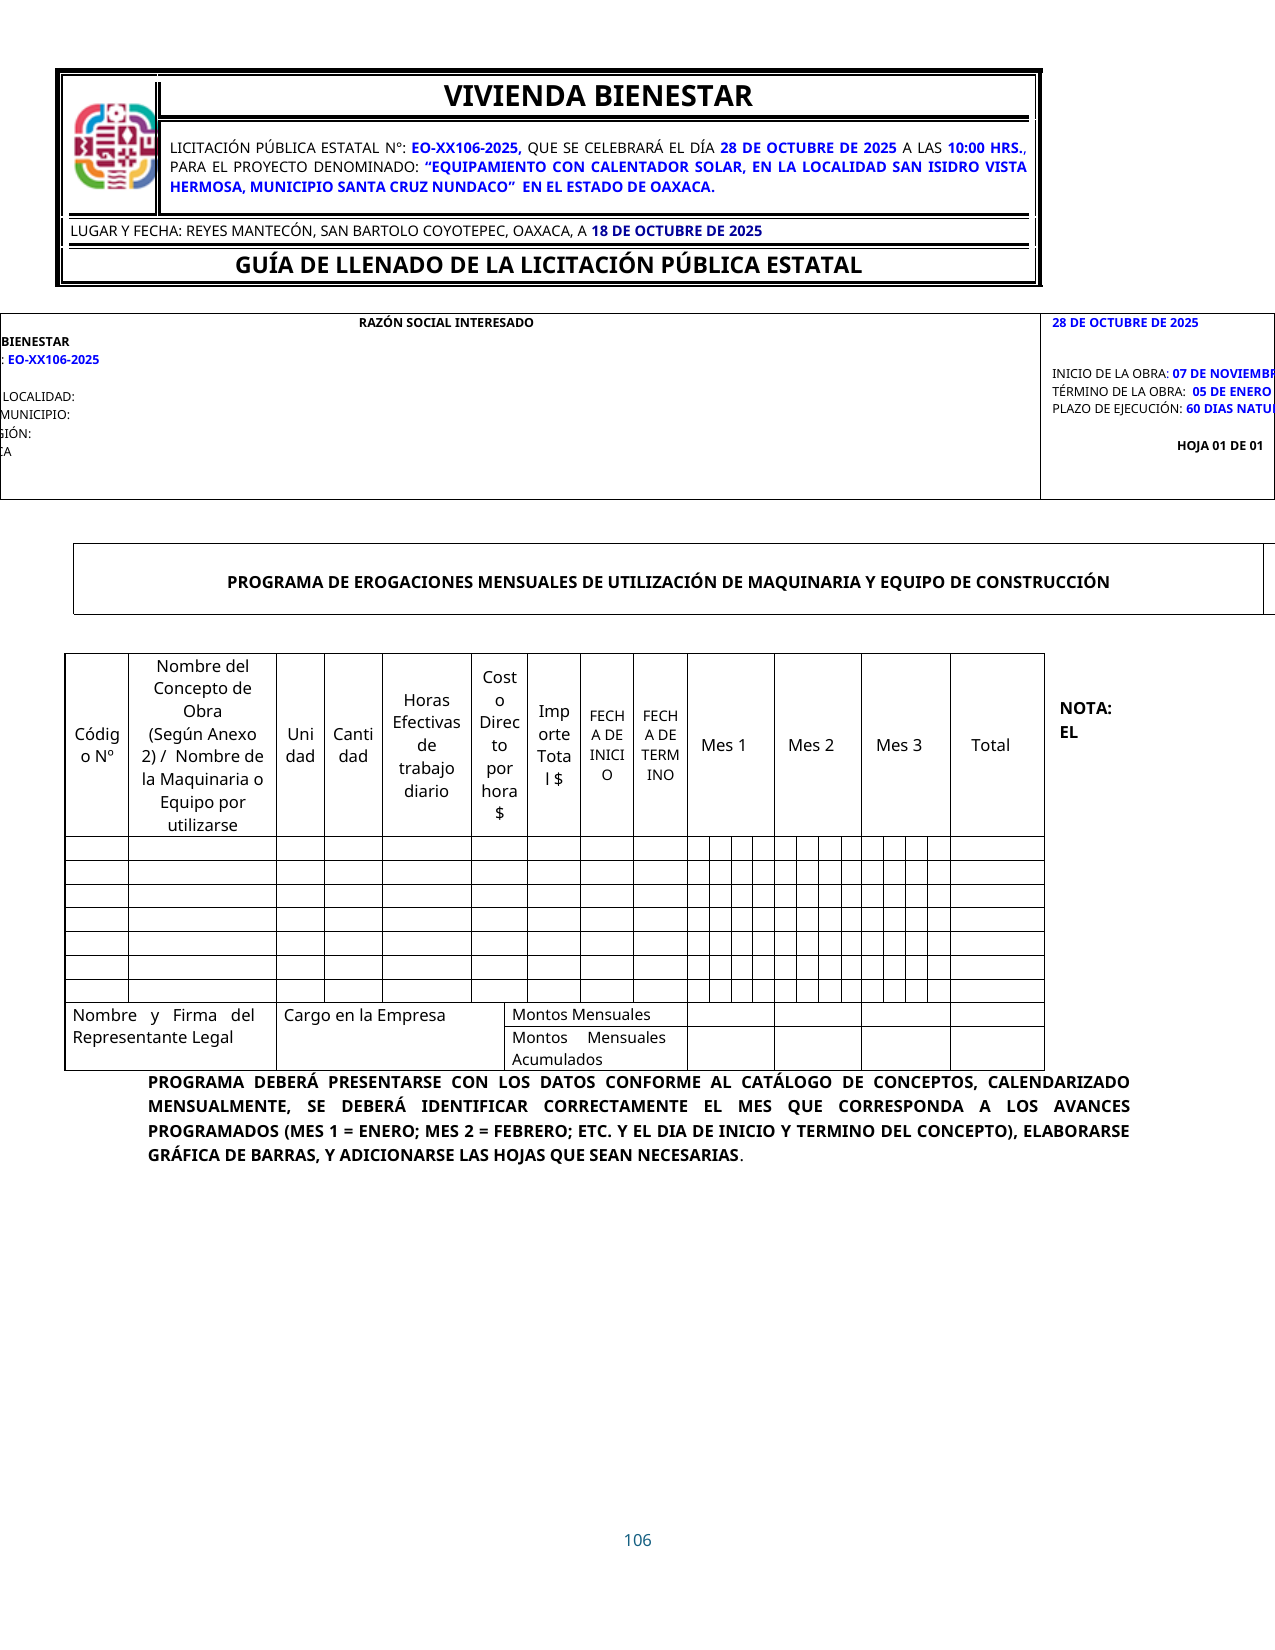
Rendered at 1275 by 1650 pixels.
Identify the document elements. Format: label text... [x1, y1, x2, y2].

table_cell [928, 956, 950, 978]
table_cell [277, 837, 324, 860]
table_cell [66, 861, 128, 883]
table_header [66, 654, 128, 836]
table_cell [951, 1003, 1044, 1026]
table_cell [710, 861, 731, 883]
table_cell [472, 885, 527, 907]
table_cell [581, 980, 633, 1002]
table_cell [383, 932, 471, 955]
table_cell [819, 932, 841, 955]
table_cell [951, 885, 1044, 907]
text NOTA: EL PROGRAMA DEBERÁ PRESENTARSE CON LOS DATOS CONFORME AL CATÁLOGO DE CONCEPTOS, CALENDARIZADO MENSUALMENTE, SE DEBERÁ IDENTIFICAR CORRECTAMENTE EL MES QUE CORRESPONDA A LOS AVANCES PROGRAMADOS (MES 1 = ENERO; MES 2 = FEBRERO; ETC. Y EL DIA DE INICIO Y TERMINO DEL CONCEPTO), ELABORARSE GRÁFICA DE BARRAS, Y ADICIONARSE LAS HOJAS QUE SEAN NECESARIAS. [148, 697, 1131, 1167]
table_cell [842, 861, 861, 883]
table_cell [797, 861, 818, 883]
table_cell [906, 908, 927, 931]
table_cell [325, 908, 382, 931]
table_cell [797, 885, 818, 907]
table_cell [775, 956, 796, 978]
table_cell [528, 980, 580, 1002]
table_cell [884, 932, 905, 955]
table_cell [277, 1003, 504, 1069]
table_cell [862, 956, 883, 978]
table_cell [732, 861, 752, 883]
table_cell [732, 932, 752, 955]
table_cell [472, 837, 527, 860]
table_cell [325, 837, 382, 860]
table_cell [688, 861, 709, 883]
picture [157, 96, 170, 195]
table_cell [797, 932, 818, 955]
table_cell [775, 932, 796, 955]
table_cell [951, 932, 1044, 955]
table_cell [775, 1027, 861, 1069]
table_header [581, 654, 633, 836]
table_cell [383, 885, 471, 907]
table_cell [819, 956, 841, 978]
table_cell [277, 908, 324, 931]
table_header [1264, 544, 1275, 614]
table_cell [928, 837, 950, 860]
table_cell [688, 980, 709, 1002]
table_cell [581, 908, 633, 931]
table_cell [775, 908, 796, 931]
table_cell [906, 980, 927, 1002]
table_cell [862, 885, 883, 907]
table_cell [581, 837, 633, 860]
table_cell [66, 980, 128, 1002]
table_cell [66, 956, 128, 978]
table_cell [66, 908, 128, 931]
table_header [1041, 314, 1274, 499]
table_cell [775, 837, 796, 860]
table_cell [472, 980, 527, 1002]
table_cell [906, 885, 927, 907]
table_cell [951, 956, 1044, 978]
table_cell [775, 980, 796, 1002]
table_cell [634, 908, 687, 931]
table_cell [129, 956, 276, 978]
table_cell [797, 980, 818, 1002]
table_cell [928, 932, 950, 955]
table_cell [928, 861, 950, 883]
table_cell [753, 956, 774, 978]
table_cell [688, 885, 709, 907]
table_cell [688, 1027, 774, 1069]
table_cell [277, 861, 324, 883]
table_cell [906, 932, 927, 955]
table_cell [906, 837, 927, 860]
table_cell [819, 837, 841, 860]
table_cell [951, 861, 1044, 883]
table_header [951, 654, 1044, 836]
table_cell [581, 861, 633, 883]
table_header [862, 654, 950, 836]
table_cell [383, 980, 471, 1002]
picture [161, 96, 170, 115]
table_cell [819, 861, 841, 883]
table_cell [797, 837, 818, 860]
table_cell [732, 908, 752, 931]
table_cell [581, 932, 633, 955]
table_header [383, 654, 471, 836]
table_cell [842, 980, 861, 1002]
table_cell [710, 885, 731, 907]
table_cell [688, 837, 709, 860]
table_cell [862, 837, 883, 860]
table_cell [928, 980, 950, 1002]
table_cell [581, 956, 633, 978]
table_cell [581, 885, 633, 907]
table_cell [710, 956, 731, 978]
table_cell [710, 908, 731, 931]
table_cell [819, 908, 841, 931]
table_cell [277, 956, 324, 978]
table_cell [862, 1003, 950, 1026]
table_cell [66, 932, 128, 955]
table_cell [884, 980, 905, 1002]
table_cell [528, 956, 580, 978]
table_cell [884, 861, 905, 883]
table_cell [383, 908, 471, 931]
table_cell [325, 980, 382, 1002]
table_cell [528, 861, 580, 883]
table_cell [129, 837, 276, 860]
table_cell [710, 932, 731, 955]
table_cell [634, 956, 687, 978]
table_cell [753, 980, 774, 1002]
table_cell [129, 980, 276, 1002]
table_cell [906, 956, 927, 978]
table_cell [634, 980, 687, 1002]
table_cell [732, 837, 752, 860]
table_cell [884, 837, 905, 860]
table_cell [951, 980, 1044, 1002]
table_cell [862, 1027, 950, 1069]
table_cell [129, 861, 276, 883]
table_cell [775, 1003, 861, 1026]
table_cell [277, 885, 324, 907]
picture [63, 96, 155, 195]
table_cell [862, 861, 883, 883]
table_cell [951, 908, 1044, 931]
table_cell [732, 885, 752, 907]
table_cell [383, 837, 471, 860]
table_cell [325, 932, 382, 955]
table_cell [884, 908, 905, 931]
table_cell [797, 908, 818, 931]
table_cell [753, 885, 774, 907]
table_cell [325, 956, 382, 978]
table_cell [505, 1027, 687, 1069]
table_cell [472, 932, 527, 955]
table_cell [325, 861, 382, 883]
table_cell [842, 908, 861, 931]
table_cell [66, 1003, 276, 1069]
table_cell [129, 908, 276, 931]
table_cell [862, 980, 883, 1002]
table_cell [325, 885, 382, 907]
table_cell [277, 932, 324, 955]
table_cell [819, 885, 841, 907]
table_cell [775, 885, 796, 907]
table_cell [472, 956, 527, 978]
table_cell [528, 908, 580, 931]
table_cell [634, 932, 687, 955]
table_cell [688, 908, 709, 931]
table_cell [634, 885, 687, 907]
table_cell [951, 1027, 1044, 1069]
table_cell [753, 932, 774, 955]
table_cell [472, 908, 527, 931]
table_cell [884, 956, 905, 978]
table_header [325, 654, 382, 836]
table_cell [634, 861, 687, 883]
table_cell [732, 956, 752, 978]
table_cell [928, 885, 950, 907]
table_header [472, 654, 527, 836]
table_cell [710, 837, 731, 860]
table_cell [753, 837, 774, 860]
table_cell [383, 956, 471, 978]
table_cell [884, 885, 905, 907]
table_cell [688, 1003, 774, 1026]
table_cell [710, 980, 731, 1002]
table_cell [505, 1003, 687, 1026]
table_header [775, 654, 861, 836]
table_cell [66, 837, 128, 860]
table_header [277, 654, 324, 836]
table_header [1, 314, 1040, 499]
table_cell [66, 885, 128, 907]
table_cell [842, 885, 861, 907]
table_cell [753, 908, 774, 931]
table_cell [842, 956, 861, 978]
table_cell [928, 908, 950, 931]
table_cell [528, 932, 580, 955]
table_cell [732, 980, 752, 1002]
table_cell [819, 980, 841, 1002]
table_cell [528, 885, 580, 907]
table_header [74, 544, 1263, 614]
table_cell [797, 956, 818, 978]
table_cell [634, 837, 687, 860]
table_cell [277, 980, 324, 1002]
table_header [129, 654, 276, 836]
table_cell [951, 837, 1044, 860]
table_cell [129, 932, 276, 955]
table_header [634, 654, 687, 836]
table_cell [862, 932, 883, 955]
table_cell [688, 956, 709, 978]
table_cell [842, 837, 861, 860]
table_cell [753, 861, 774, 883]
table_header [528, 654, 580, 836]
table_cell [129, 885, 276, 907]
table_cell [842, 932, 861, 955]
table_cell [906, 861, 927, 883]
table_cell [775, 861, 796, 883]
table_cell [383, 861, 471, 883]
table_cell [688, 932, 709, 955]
picture [161, 122, 170, 195]
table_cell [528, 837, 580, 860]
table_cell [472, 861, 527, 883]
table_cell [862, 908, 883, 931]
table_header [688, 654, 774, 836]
